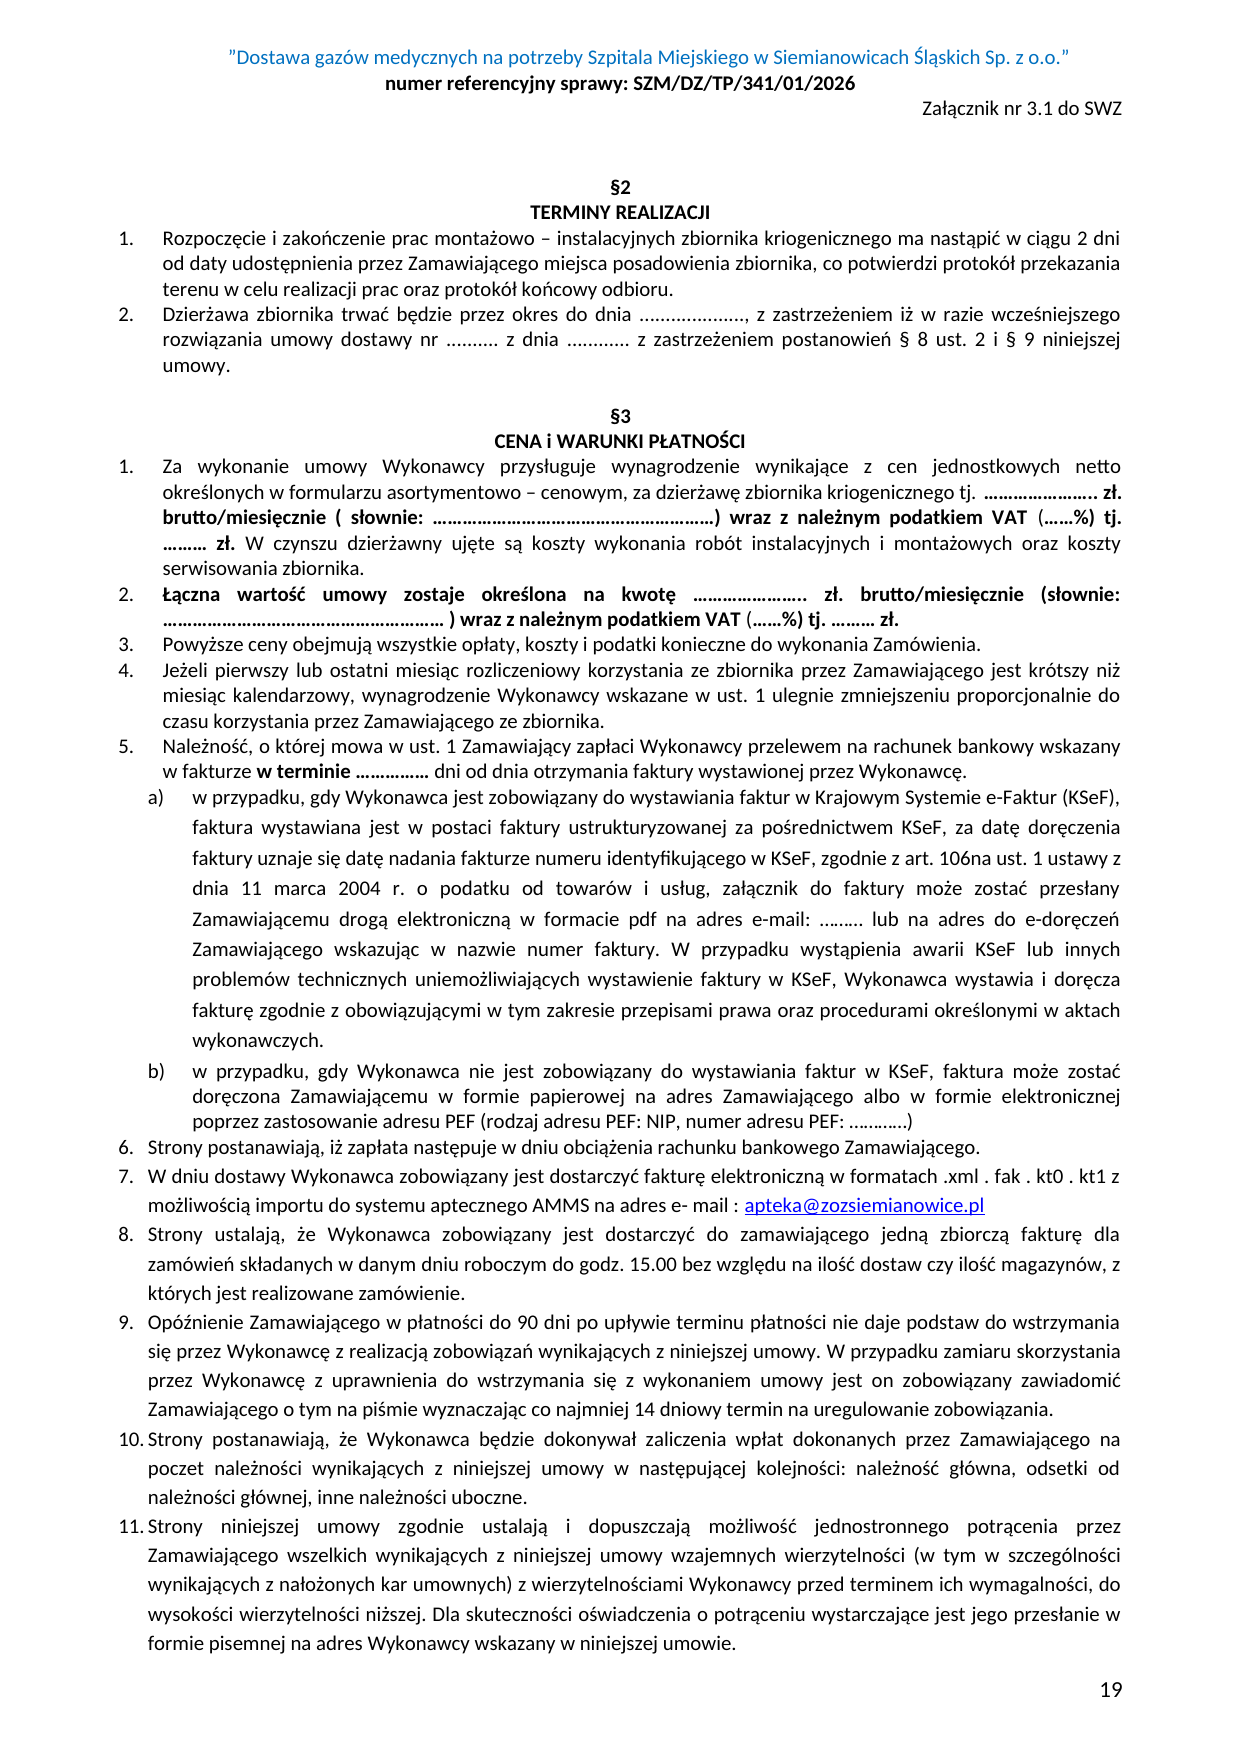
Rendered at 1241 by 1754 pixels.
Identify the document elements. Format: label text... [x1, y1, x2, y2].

text TERMINY REALIZACJI [118, 199, 1122, 225]
list Za wykonanie umowy Wykonawcy przysługuje wynagrodzenie wynikające z cen jednostkowych netto określonych w formularzu asortymentowo – cenowym, za dzierżawę zbiornika kriogenicznego tj. ………………….. zł. brutto/miesięcznie ( słownie: …………………………………………………) wraz z należnym podatkiem VAT (……%) tj. ……… zł. W czynszu dzierżawny ujęte są koszty wykonania robót instalacyjnych i montażowych oraz koszty serwisowania zbiornika. [118, 454, 1122, 581]
list Strony postanawiają, że Wykonawca będzie dokonywał zaliczenia wpłat dokonanych przez Zamawiającego na poczet należności wynikających z niniejszej umowy w następującej kolejności: należność główna, odsetki od należności głównej, inne należności uboczne. [118, 1426, 1122, 1509]
list Opóźnienie Zamawiającego w płatności do 90 dni po upływie terminu płatności nie daje podstaw do wstrzymania się przez Wykonawcę z realizacją zobowiązań wynikających z niniejszej umowy. W przypadku zamiaru skorzystania przez Wykonawcę z uprawnienia do wstrzymania się z wykonaniem umowy jest on zobowiązany zawiadomić Zamawiającego o tym na piśmie wyznaczając co najmniej 14 dniowy termin na uregulowanie zobowiązania. [118, 1309, 1122, 1422]
list Łączna wartość umowy zostaje określona na kwotę ………………….. zł. brutto/miesięcznie (słownie: ………………………………………………… ) wraz z należnym podatkiem VAT (……%) tj. ……… zł. [118, 581, 1122, 632]
text CENA i WARUNKI PŁATNOŚCI [118, 428, 1122, 454]
list Należność, o której mowa w ust. 1 Zamawiający zapłaci Wykonawcy przelewem na rachunek bankowy wskazany w fakturze w terminie …………… dni od dnia otrzymania faktury wystawionej przez Wykonawcę. [118, 733, 1122, 784]
list Powyższe ceny obejmują wszystkie opłaty, koszty i podatki konieczne do wykonania Zamówienia. [118, 632, 1122, 657]
list Jeżeli pierwszy lub ostatni miesiąc rozliczeniowy korzystania ze zbiornika przez Zamawiającego jest krótszy niż miesiąc kalendarzowy, wynagrodzenie Wykonawcy wskazane w ust. 1 ulegnie zmniejszeniu proporcjonalnie do czasu korzystania przez Zamawiającego ze zbiornika. [118, 657, 1122, 733]
list w przypadku, gdy Wykonawca jest zobowiązany do wystawiania faktur w Krajowym Systemie e-Faktur (KSeF), faktura wystawiana jest w postaci faktury ustrukturyzowanej za pośrednictwem KSeF, za datę doręczenia faktury uznaje się datę nadania fakturze numeru identyfikującego w KSeF, zgodnie z art. 106na ust. 1 ustawy z dnia 11 marca 2004 r. o podatku od towarów i usług, załącznik do faktury może zostać przesłany Zamawiającemu drogą elektroniczną w formacie pdf na adres e-mail: ……… lub na adres do e-doręczeń Zamawiającego wskazując w nazwie numer faktury. W przypadku wystąpienia awarii KSeF lub innych problemów technicznych uniemożliwiających wystawienie faktury w KSeF, Wykonawca wystawia i doręcza fakturę zgodnie z obowiązującymi w tym zakresie przepisami prawa oraz procedurami określonymi w aktach wykonawczych. [148, 784, 1122, 1053]
list Rozpoczęcie i zakończenie prac montażowo – instalacyjnych zbiornika kriogenicznego ma nastąpić w ciągu 2 dni od daty udostępnienia przez Zamawiającego miejsca posadowienia zbiornika, co potwierdzi protokół przekazania terenu w celu realizacji prac oraz protokół końcowy odbioru. [118, 225, 1122, 301]
list Dzierżawa zbiornika trwać będzie przez okres do dnia ...................., z zastrzeżeniem iż w razie wcześniejszego rozwiązania umowy dostawy nr .......... z dnia ............ z zastrzeżeniem postanowień § 8 ust. 2 i § 9 niniejszej umowy. [118, 301, 1122, 377]
list Strony ustalają, że Wykonawca zobowiązany jest dostarczyć do zamawiającego jedną zbiorczą fakturę dla zamówień składanych w danym dniu roboczym do godz. 15.00 bez względu na ilość dostaw czy ilość magazynów, z których jest realizowane zamówienie. [118, 1222, 1122, 1305]
list Strony postanawiają, iż zapłata następuje w dniu obciążenia rachunku bankowego Zamawiającego. [118, 1134, 1122, 1159]
list W dniu dostawy Wykonawca zobowiązany jest dostarczyć fakturę elektroniczną w formatach .xml . fak . kt0 . kt1 z możliwością importu do systemu aptecznego AMMS na adres e- mail : apteka@zozsiemianowice.pl [118, 1163, 1122, 1218]
text §2 [118, 174, 1122, 199]
list w przypadku, gdy Wykonawca nie jest zobowiązany do wystawiania faktur w KSeF, faktura może zostać doręczona Zamawiającemu w formie papierowej na adres Zamawiającego albo w formie elektronicznej poprzez zastosowanie adresu PEF (rodzaj adresu PEF: NIP, numer adresu PEF: …………) [148, 1058, 1122, 1134]
list Strony niniejszej umowy zgodnie ustalają i dopuszczają możliwość jednostronnego potrącenia przez Zamawiającego wszelkich wynikających z niniejszej umowy wzajemnych wierzytelności (w tym w szczególności wynikających z nałożonych kar umownych) z wierzytelnościami Wykonawcy przed terminem ich wymagalności, do wysokości wierzytelności niższej. Dla skuteczności oświadczenia o potrąceniu wystarczające jest jego przesłanie w formie pisemnej na adres Wykonawcy wskazany w niniejszej umowie. [118, 1513, 1122, 1655]
text §3 [118, 403, 1122, 428]
